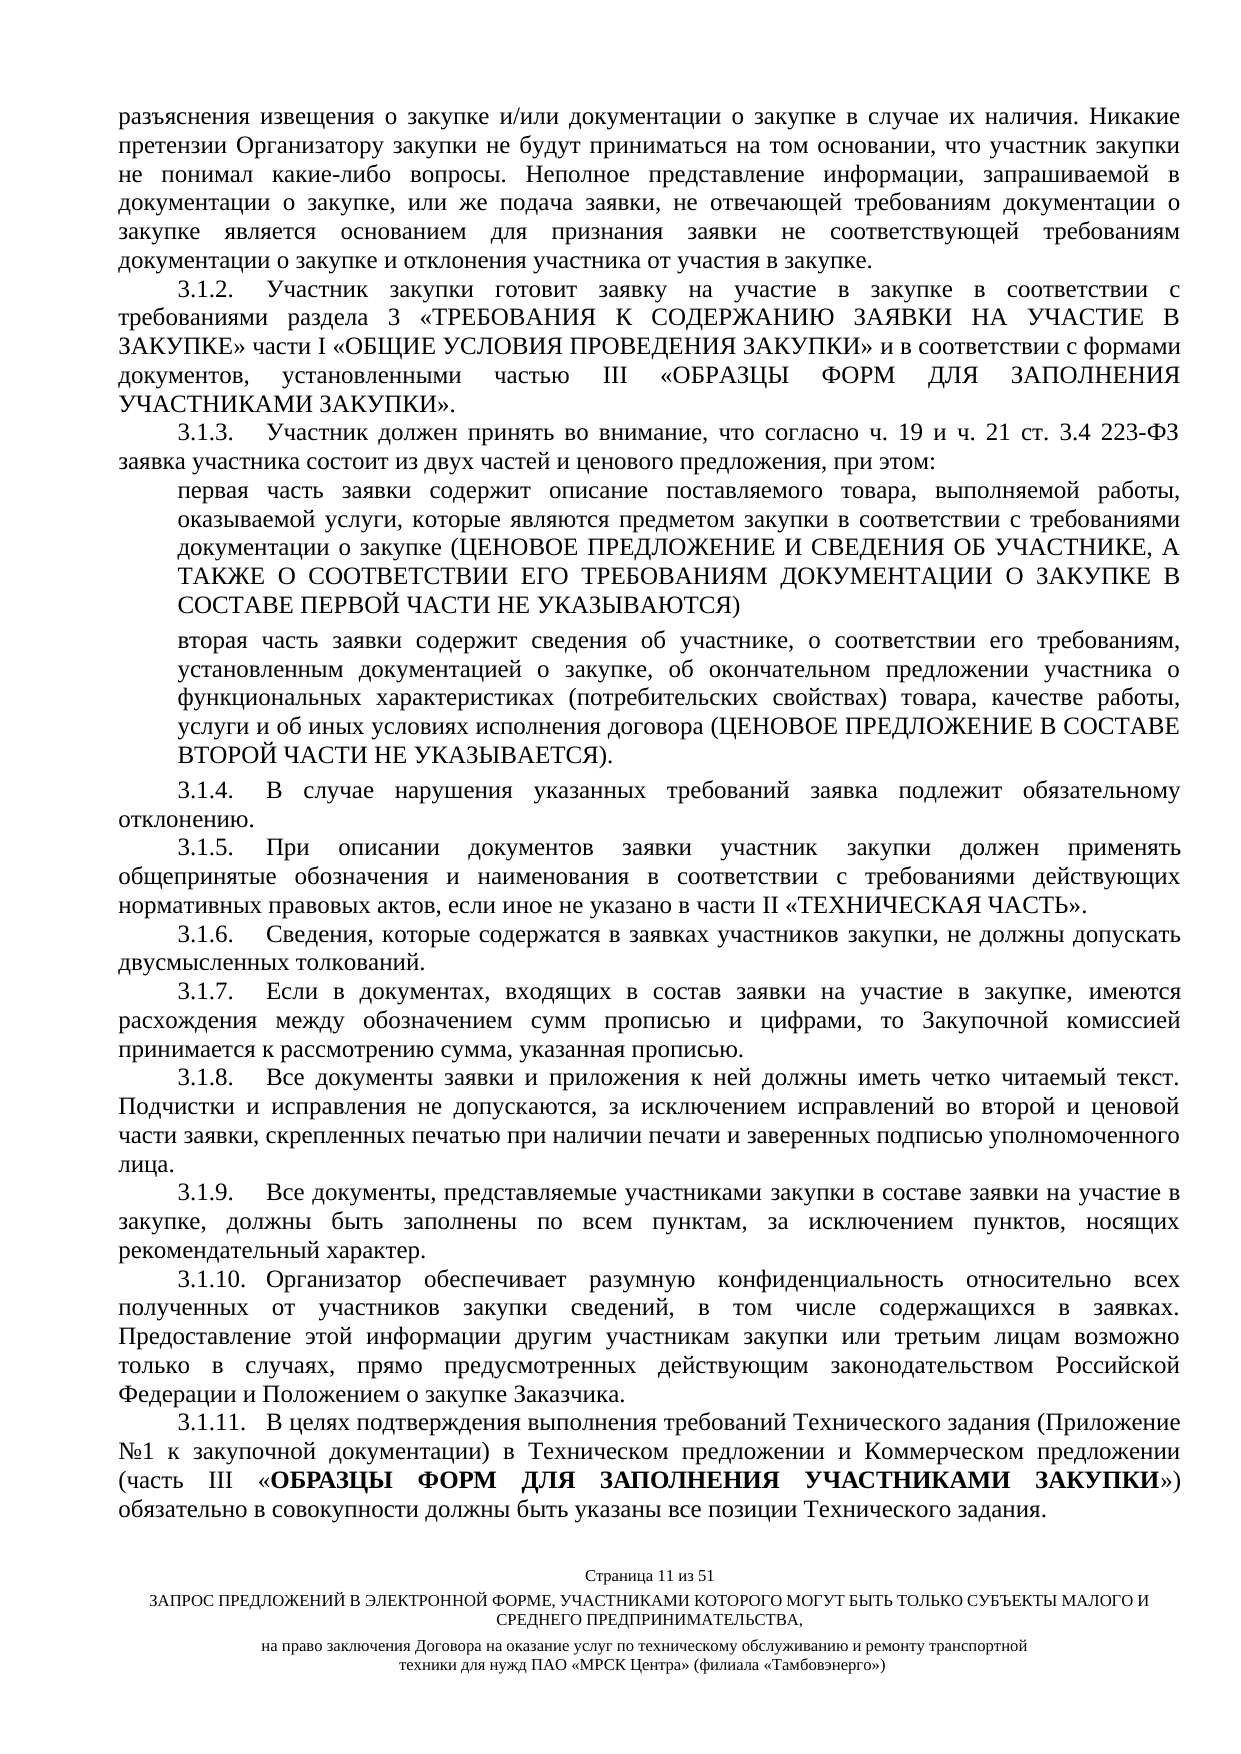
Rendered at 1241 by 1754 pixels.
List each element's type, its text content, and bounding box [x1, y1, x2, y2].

subtitle Организатор обеспечивает разумную конфиденциальность относительно всех полученных от участников закупки сведений, в том числе содержащихся в заявках. Предоставление этой информации другим участникам закупки или третьим лицам возможно только в случаях, прямо предусмотренных действующим законодательством Российской Федерации и Положением о закупке Заказчика. [118, 1264, 1181, 1407]
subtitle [118, 101, 1181, 274]
subtitle Если в документах, входящих в состав заявки на участие в закупке, имеются расхождения между обозначением сумм прописью и цифрами, то Закупочной комиссией принимается к рассмотрению сумма, указанная прописью. [118, 976, 1181, 1062]
text первая часть заявки содержит описание поставляемого товара, выполняемой работы, оказываемой услуги, которые являются предметом закупки в соответствии с требованиями документации о закупке (ЦЕНОВОЕ ПРЕДЛОЖЕНИЕ И СВЕДЕНИЯ ОБ УЧАСТНИКЕ, А ТАКЖЕ О СООТВЕТСТВИИ ЕГО ТРЕБОВАНИЯМ ДОКУМЕНТАЦИИ О ЗАКУПКЕ В СОСТАВЕ ПЕРВОЙ ЧАСТИ НЕ УКАЗЫВАЮТСЯ) [177, 475, 1181, 619]
subtitle Все документы заявки и приложения к ней должны иметь четко читаемый текст. Подчистки и исправления не допускаются, за исключением исправлений во второй и ценовой части заявки, скрепленных печатью при наличии печати и заверенных подписью уполномоченного лица. [118, 1062, 1181, 1177]
subtitle При описании документов заявки участник закупки должен применять общепринятые обозначения и наименования в соответствии с требованиями действующих нормативных правовых актов, если иное не указано в части II «ТЕХНИЧЕСКАЯ ЧАСТЬ». [118, 832, 1181, 919]
subtitle В случае нарушения указанных требований заявка подлежит обязательному отклонению. [118, 775, 1181, 832]
text вторая часть заявки содержит сведения об участнике, о соответствии его требованиям, установленным документацией о закупке, об окончательном предложении участника о функциональных характеристиках (потребительских свойствах) товара, качестве работы, услуги и об иных условиях исполнения договора (ЦЕНОВОЕ ПРЕДЛОЖЕНИЕ В СОСТАВЕ ВТОРОЙ ЧАСТИ НЕ УКАЗЫВАЕТСЯ). [177, 625, 1181, 769]
subtitle В целях подтверждения выполнения требований Технического задания (Приложение №1 к закупочной документации) в Техническом предложении и Коммерческом предложении (часть III «ОБРАЗЦЫ ФОРМ ДЛЯ ЗАПОЛНЕНИЯ УЧАСТНИКАМИ ЗАКУПКИ») обязательно в совокупности должны быть указаны все позиции Технического задания. [118, 1407, 1181, 1522]
subtitle Сведения, которые содержатся в заявках участников закупки, не должны допускать двусмысленных толкований. [118, 919, 1181, 976]
subtitle Все документы, представляемые участниками закупки в составе заявки на участие в закупке, должны быть заполнены по всем пунктам, за исключением пунктов, носящих рекомендательный характер. [118, 1177, 1181, 1264]
subtitle Участник должен принять во внимание, что согласно ч. 19 и ч. 21 ст. 3.4 223-ФЗ заявка участника состоит из двух частей и ценового предложения, при этом: [118, 417, 1181, 475]
subtitle Участник закупки готовит заявку на участие в закупке в соответствии с требованиями раздела 3 «ТРЕБОВАНИЯ К СОДЕРЖАНИЮ ЗАЯВКИ НА УЧАСТИЕ В ЗАКУПКЕ» части I «ОБЩИЕ УСЛОВИЯ ПРОВЕДЕНИЯ ЗАКУПКИ» и в соответствии с формами документов, установленными частью III «ОБРАЗЦЫ ФОРМ ДЛЯ ЗАПОЛНЕНИЯ УЧАСТНИКАМИ ЗАКУПКИ». [118, 274, 1181, 417]
